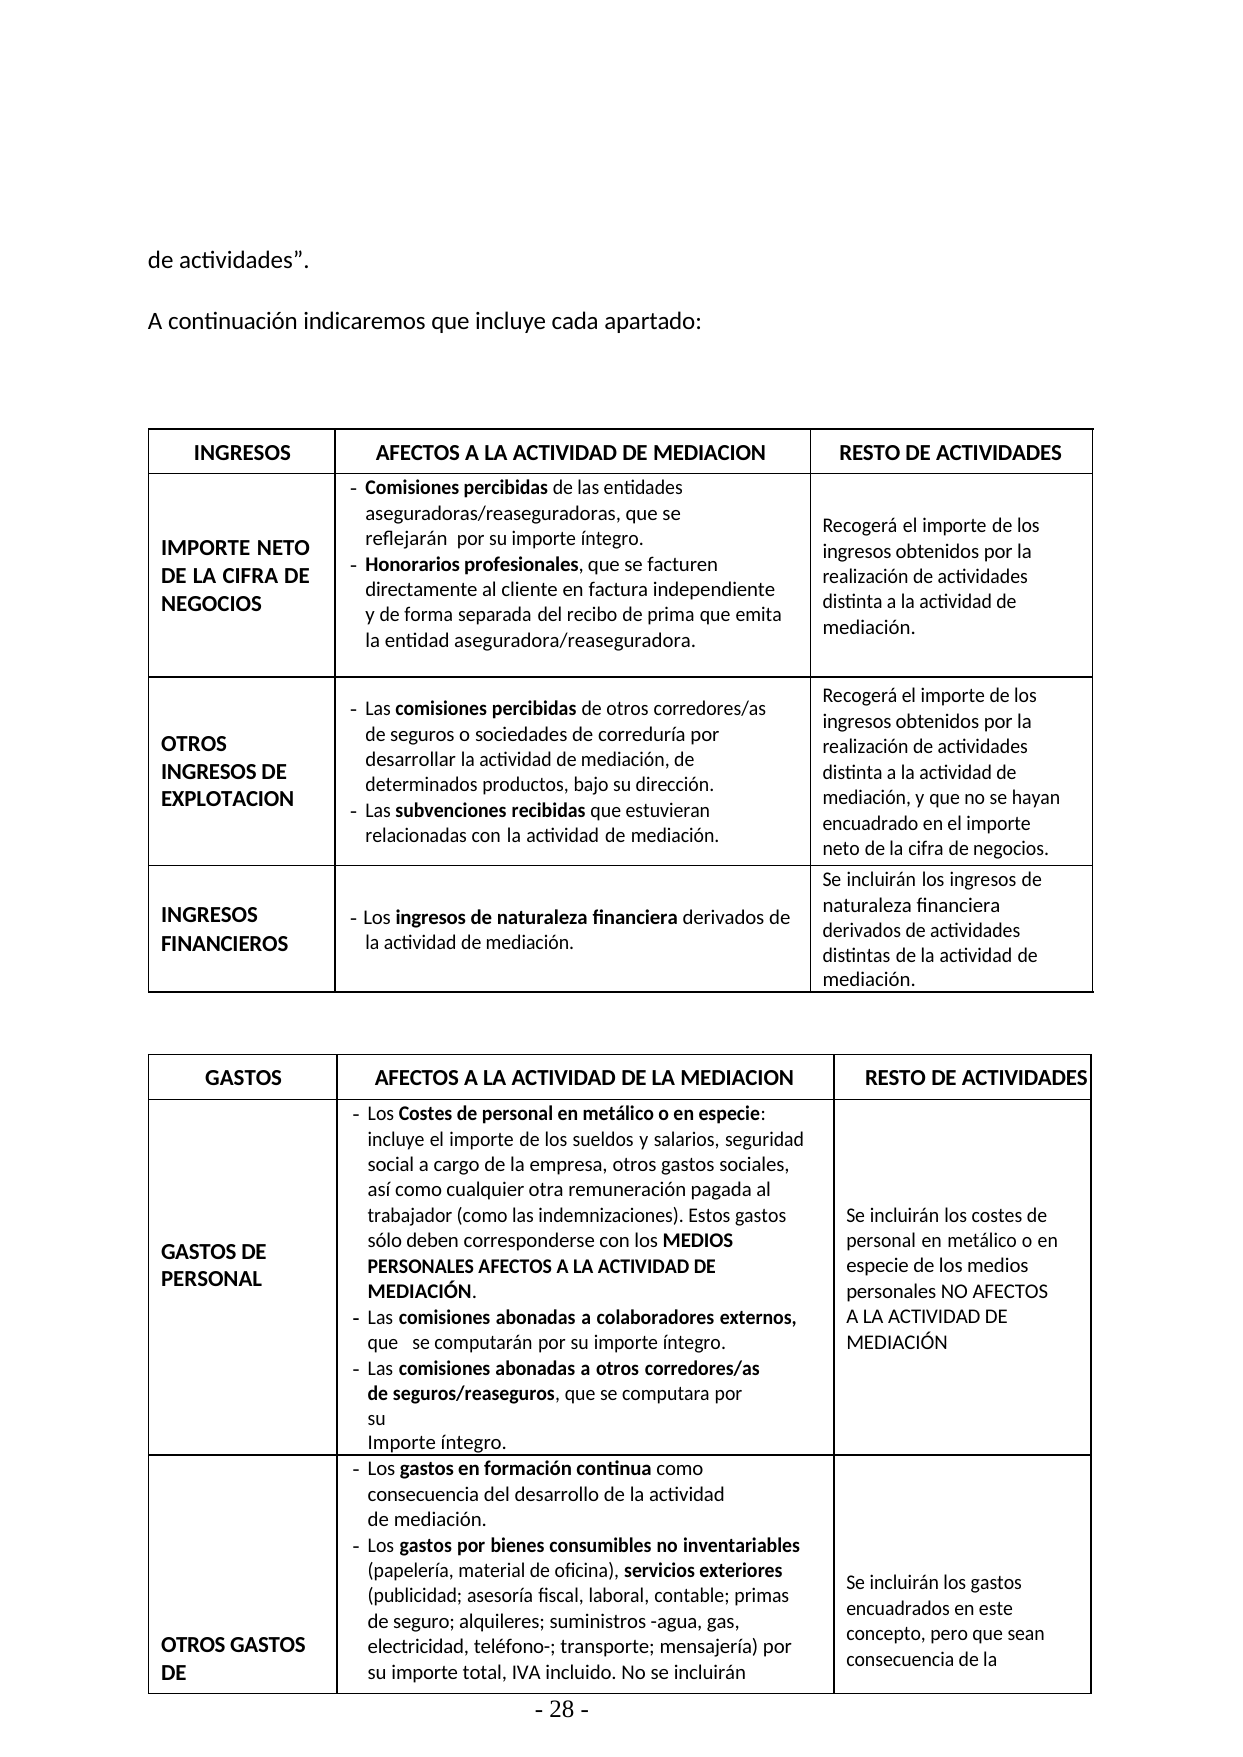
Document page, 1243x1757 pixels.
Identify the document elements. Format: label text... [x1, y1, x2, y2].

table_cell Se incluirán los costes de personal en metálico o en especie de los medios personales NO AFECTOS A LA ACTIVIDAD DE MEDIACIÓN [835, 1100, 1090, 1454]
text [148, 244, 1097, 274]
table_cell Recogerá el importe de los ingresos obtenidos por la realización de actividades distinta a la actividad de mediación. [811, 474, 1092, 676]
table_cell OTROS INGRESOS DE EXPLOTACION [149, 678, 334, 864]
text A continuación indicaremos que incluye cada apartado: [148, 305, 1174, 336]
table_cell Los Costes de personal en metálico o en especie: incluye el importe de los sueldos y salarios, seguridad social a cargo de la empresa, otros gastos sociales, así como cualquier otra remuneración pagada al trabajador (como las indemnizaciones). Estos gastos sólo deben corresponderse con los MEDIOS PERSONALES AFECTOS A LA ACTIVIDAD DE MEDIACIÓN. Las comisiones abonadas a colaboradores externos, que se computarán por su importe íntegro. Las comisiones abonadas a otros corredores/as de seguros/reaseguros, que se computara por su Importe íntegro. [338, 1100, 833, 1454]
table_header AFECTOS A LA ACTIVIDAD DE LA MEDIACION [338, 1055, 833, 1099]
table_header AFECTOS A LA ACTIVIDAD DE MEDIACION [336, 430, 810, 473]
table_cell IMPORTE NETO DE LA CIFRA DE NEGOCIOS [149, 474, 334, 676]
table_cell - Los ingresos de naturaleza financiera derivados de la actividad de mediación. [336, 866, 810, 991]
table_header RESTO DE ACTIVIDADES [811, 430, 1092, 473]
table_header GASTOS [149, 1055, 336, 1099]
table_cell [149, 1456, 336, 1693]
table_header INGRESOS [149, 430, 334, 473]
table_cell INGRESOS FINANCIEROS [149, 866, 334, 991]
table_cell Se incluirán los ingresos de naturaleza financiera derivados de actividades distintas de la actividad de mediación. [811, 866, 1092, 991]
table_cell Las comisiones percibidas de otros corredores/as de seguros o sociedades de correduría por desarrollar la actividad de mediación, de determinados productos, bajo su dirección. Las subvenciones recibidas que estuvieran relacionadas con la actividad de mediación. [336, 678, 810, 864]
table_cell Comisiones percibidas de las entidades aseguradoras/reaseguradoras, que se reflejarán por su importe íntegro. Honorarios profesionales, que se facturen directamente al cliente en factura independiente y de forma separada del recibo de prima que emita la entidad aseguradora/reaseguradora. [336, 474, 810, 676]
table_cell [835, 1456, 1090, 1693]
table_header RESTO DE ACTIVIDADES [835, 1055, 1090, 1099]
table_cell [338, 1456, 833, 1693]
table_cell GASTOS DE PERSONAL [149, 1100, 336, 1454]
table_cell Recogerá el importe de los ingresos obtenidos por la realización de actividades distinta a la actividad de mediación, y que no se hayan encuadrado en el importe neto de la cifra de negocios. [811, 678, 1092, 864]
